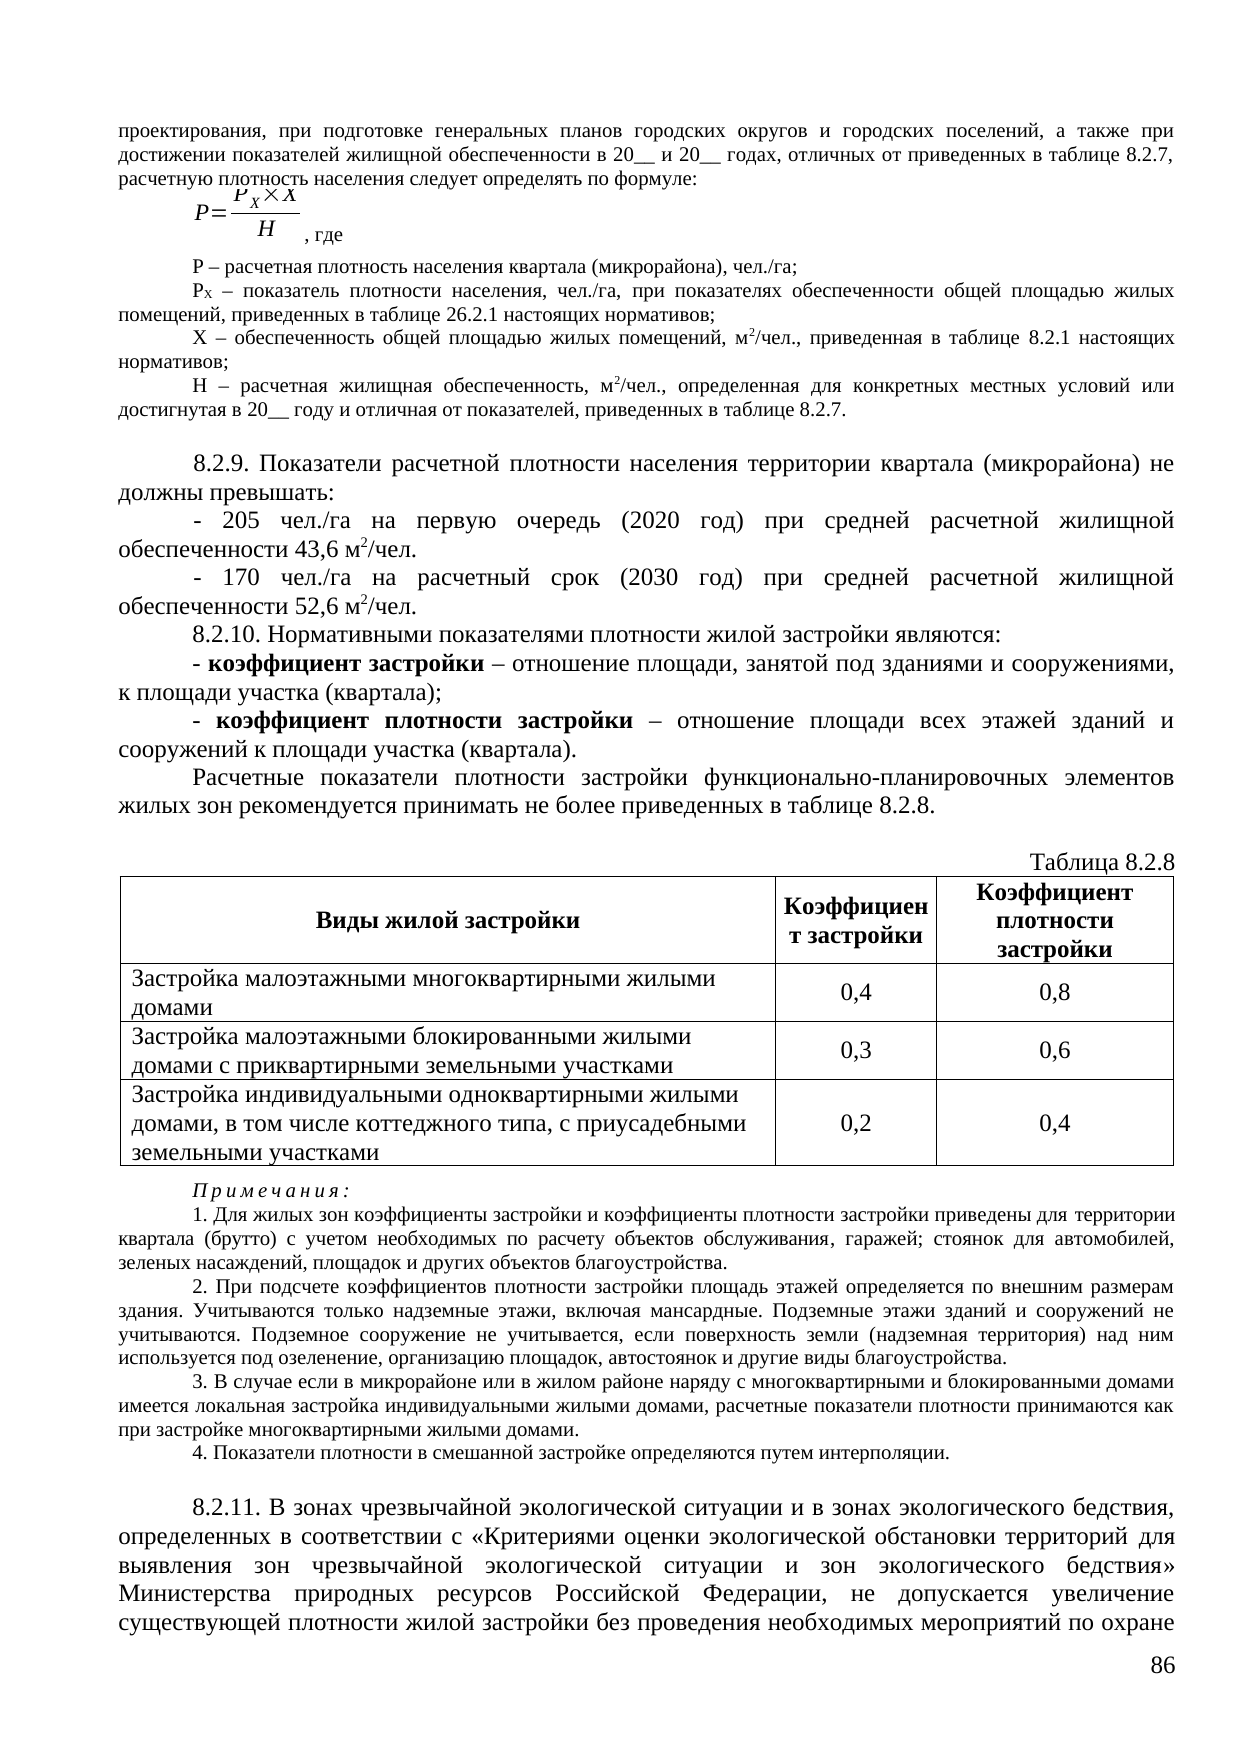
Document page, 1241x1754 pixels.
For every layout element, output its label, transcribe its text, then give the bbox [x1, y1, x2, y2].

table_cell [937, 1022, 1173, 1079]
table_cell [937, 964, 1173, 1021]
text - коэффициент плотности застройки – отношение площади всех этажей зданий и сооружений к площади участка (квартала). [118, 705, 1175, 762]
text 2. При подсчете коэффициентов плотности застройки площадь этажей определяется по внешним размерам здания. Учитываются только надземные этажи, включая мансардные. Подземные этажи зданий и сооружений не учитываются. Подземное сооружение не учитывается, если поверхность земли (надземная территория) над ним используется под озеленение, организацию площадок, автостоянок и другие виды благоустройства. [118, 1274, 1175, 1369]
text - 205 чел./га на первую очередь (2020 год) при средней расчетной жилищной обеспеченности 43,6 м2/чел. [118, 506, 1175, 563]
text Н – расчетная жилищная обеспеченность, м2/чел., определенная для конкретных местных условий или достигнутая в 20__ году и отличная от показателей, приведенных в таблице 8.2.7. [118, 373, 1175, 421]
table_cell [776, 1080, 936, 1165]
text РХ – показатель плотности населения, чел./га, при показателях обеспеченности общей площадью жилых помещений, приведенных в таблице 26.2.1 настоящих нормативов; [118, 278, 1175, 326]
text 3. В случае если в микрорайоне или в жилом районе наряду с многоквартирными и блокированными домами имеется локальная застройка индивидуальными жилыми домами, расчетные показатели плотности принимаются как при застройке многоквартирными жилыми домами. [118, 1369, 1175, 1441]
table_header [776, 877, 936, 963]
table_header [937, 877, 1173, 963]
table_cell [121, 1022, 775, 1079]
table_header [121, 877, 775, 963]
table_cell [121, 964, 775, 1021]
text Таблица 8.2.8 [118, 848, 1175, 876]
text , где [118, 189, 1175, 254]
text Р – расчетная плотность населения квартала (микрорайона), чел./га; [118, 254, 1175, 278]
text 8.2.9. Показатели расчетной плотности населения территории квартала (микрорайона) не должны превышать: [118, 449, 1175, 506]
text Примечания: [118, 1179, 1175, 1203]
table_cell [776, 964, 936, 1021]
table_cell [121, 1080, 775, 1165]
text Х – обеспеченность общей площадью жилых помещений, м2/чел., приведенная в таблице 8.2.1 настоящих нормативов; [118, 326, 1175, 373]
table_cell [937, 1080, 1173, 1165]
text - коэффициент застройки – отношение площади, занятой под зданиями и сооружениями, к площади участка (квартала); [118, 648, 1175, 705]
text 4. Показатели плотности в смешанной застройке определяются путем интерполяции. [118, 1441, 1175, 1464]
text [118, 118, 1175, 189]
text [118, 1493, 1175, 1636]
text Расчетные показатели плотности застройки функционально-планировочных элементов жилых зон рекомендуется принимать не более приведенных в таблице 8.2.8. [118, 762, 1175, 819]
text 1. Для жилых зон коэффициенты застройки и коэффициенты плотности застройки приведены для территории квартала (брутто) с учетом необходимых по расчету объектов обслуживания, гаражей; стоянок для автомобилей, зеленых насаждений, площадок и других объектов благоустройства. [118, 1203, 1175, 1274]
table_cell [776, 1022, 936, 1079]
text - 170 чел./га на расчетный срок (2030 год) при средней расчетной жилищной обеспеченности 52,6 м2/чел. [118, 563, 1175, 620]
text 8.2.10. Нормативными показателями плотности жилой застройки являются: [118, 620, 1175, 648]
